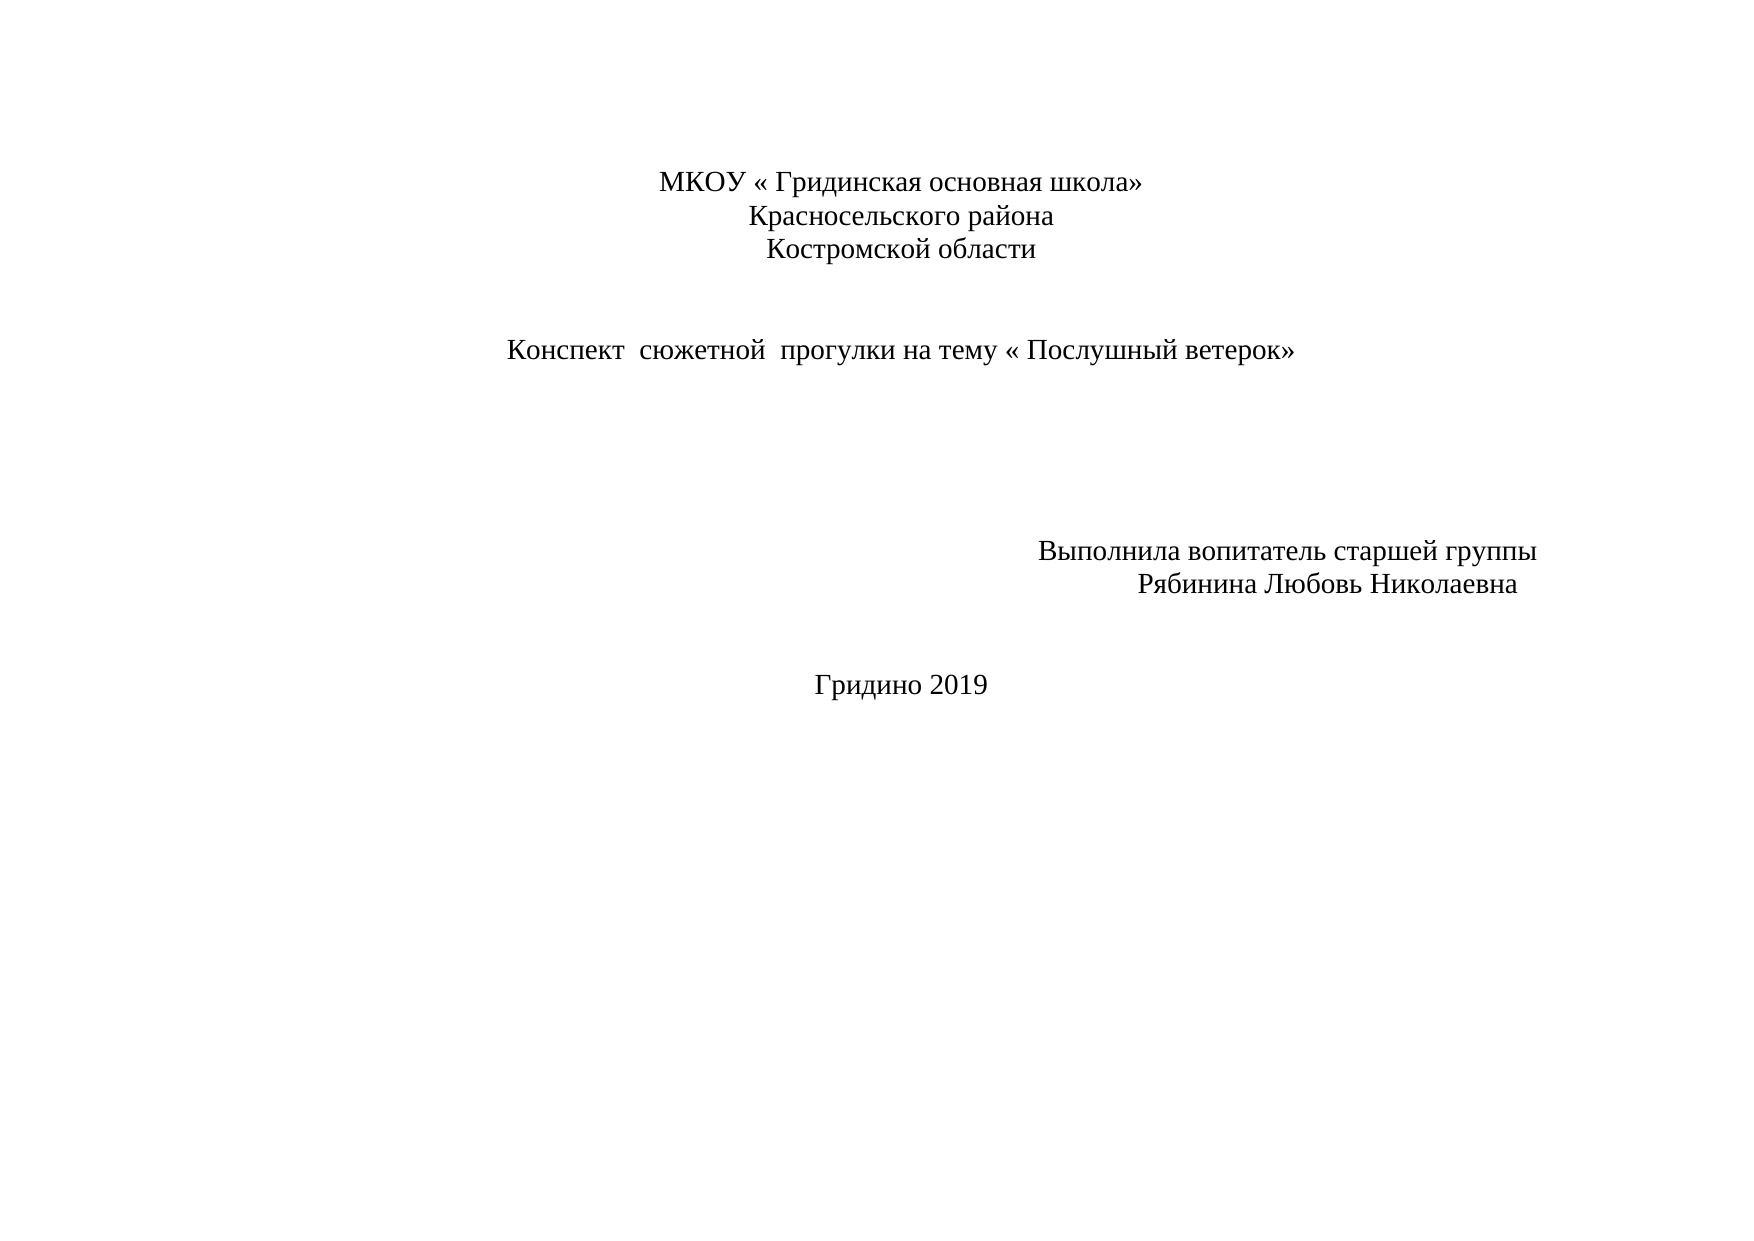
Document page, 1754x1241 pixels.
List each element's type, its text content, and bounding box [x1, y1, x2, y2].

text Красносельского района [106, 198, 1696, 231]
text Костромской области [106, 231, 1696, 265]
text Конспект сюжетной прогулки на тему « Послушный ветерок» [106, 332, 1696, 365]
text Выполнила вопитатель старшей группы [106, 533, 1696, 567]
text Гридино 2019 [106, 667, 1696, 701]
text МКОУ « Гридинская основная школа» [106, 164, 1696, 198]
text Рябинина Любовь Николаевна [106, 567, 1696, 600]
